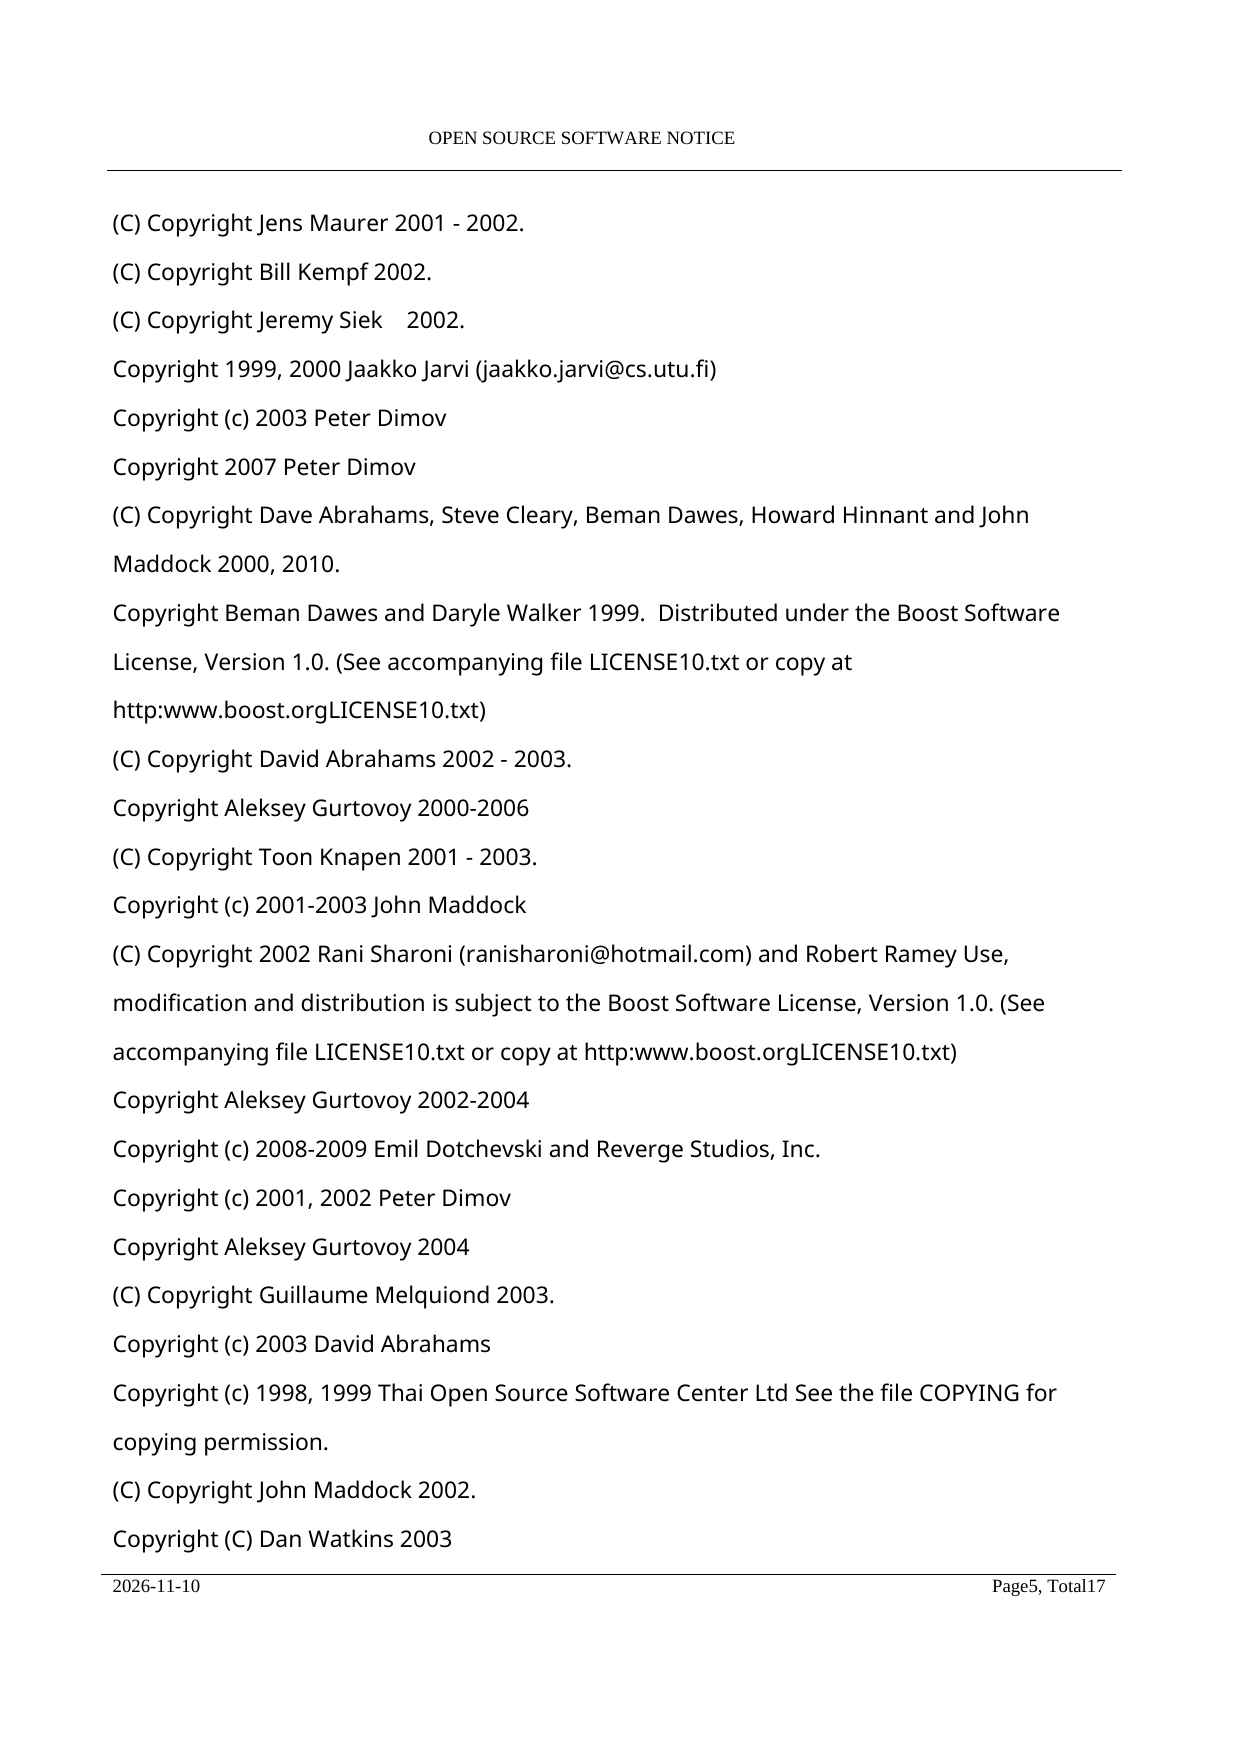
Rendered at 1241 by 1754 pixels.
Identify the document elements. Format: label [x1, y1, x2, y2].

text [112, 206, 1128, 1555]
